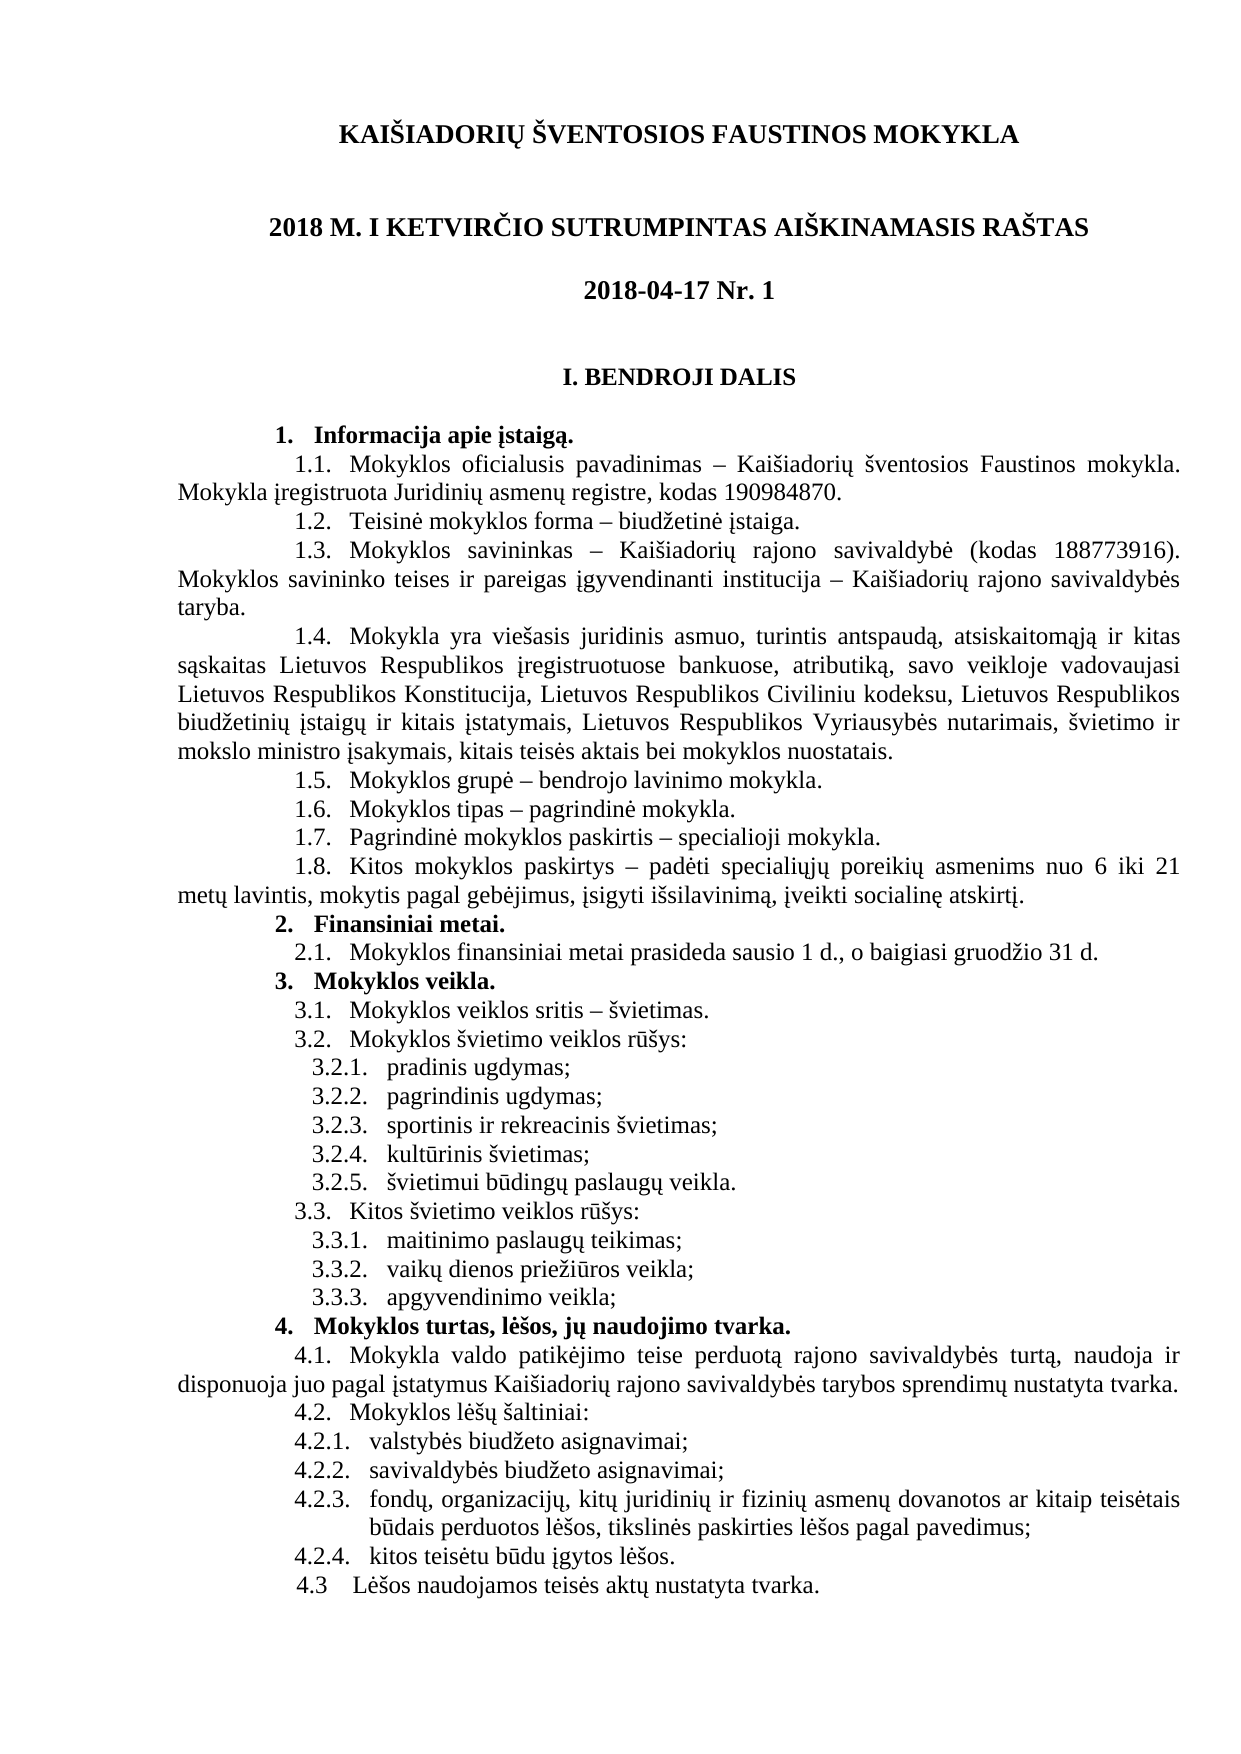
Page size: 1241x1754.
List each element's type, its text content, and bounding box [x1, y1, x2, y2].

list Mokyklos lėšų šaltiniai: [177, 1397, 1181, 1426]
list Kitos mokyklos paskirtys – padėti specialiųjų poreikių asmenims nuo 6 iki 21 metų lavintis, mokytis pagal gebėjimus, įsigyti išsilavinimą, įveikti socialinę atskirtį. [177, 851, 1181, 909]
list maitinimo paslaugų teikimas; [177, 1225, 1181, 1254]
list kultūrinis švietimas; [177, 1139, 1181, 1167]
list Pagrindinė mokyklos paskirtis – specialioji mokykla. [177, 822, 1181, 851]
list fondų, organizacijų, kitų juridinių ir fizinių asmenų dovanotos ar kitaip teisėtais būdais perduotos lėšos, tikslinės paskirties lėšos pagal pavedimus; [294, 1484, 1181, 1541]
list Mokyklos oficialusis pavadinimas – Kaišiadorių šventosios Faustinos mokykla. Mokykla įregistruota Juridinių asmenų registre, kodas 190984870. [177, 449, 1181, 506]
text 2018 M. I KETVIRČIO SUTRUMPINTAS AIŠKINAMASIS RAŠTAS [177, 212, 1181, 243]
list kitos teisėtu būdu įgytos lėšos. [294, 1541, 1181, 1570]
list Finansiniai metai. [177, 909, 1181, 937]
list savivaldybės biudžeto asignavimai; [294, 1455, 1181, 1484]
list švietimui būdingų paslaugų veikla. [177, 1167, 1181, 1196]
list pagrindinis ugdymas; [177, 1081, 1181, 1110]
list Mokyklos savininkas – Kaišiadorių rajono savivaldybė (kodas 188773916). Mokyklos savininko teises ir pareigas įgyvendinanti institucija – Kaišiadorių rajono savivaldybės taryba. [177, 535, 1181, 621]
list apgyvendinimo veikla; [177, 1282, 1181, 1311]
list Informacija apie įstaigą. [177, 420, 1181, 449]
list Mokykla yra viešasis juridinis asmuo, turintis antspaudą, atsiskaitomąją ir kitas sąskaitas Lietuvos Respublikos įregistruotuose bankuose, atributiką, savo veikloje vadovaujasi Lietuvos Respublikos Konstitucija, Lietuvos Respublikos Civiliniu kodeksu, Lietuvos Respublikos biudžetinių įstaigų ir kitais įstatymais, Lietuvos Respublikos Vyriausybės nutarimais, švietimo ir mokslo ministro įsakymais, kitais teisės aktais bei mokyklos nuostatais. [177, 621, 1181, 765]
list Mokyklos veikla. [177, 966, 1181, 995]
list Mokyklos švietimo veiklos rūšys: [177, 1024, 1181, 1052]
list Kitos švietimo veiklos rūšys: [177, 1196, 1181, 1225]
list pradinis ugdymas; [177, 1052, 1181, 1081]
list vaikų dienos priežiūros veikla; [177, 1254, 1181, 1282]
text 2018-04-17 Nr. 1 [177, 274, 1181, 305]
text KAIŠIADORIŲ ŠVENTOSIOS FAUSTINOS MOKYKLA [177, 118, 1181, 149]
list Mokyklos finansiniai metai prasideda sausio 1 d., o baigiasi gruodžio 31 d. [177, 937, 1181, 966]
list valstybės biudžeto asignavimai; [294, 1426, 1181, 1455]
list Lėšos naudojamos teisės aktų nustatyta tvarka. [296, 1570, 1181, 1599]
list sportinis ir rekreacinis švietimas; [177, 1110, 1181, 1139]
list Mokyklos veiklos sritis – švietimas. [177, 995, 1181, 1024]
list Teisinė mokyklos forma – biudžetinė įstaiga. [177, 506, 1181, 535]
list Mokyklos tipas – pagrindinė mokykla. [177, 794, 1181, 822]
text I. BENDROJI DALIS [177, 362, 1181, 391]
list Mokyklos turtas, lėšos, jų naudojimo tvarka. [177, 1311, 1181, 1340]
list Mokykla valdo patikėjimo teise perduotą rajono savivaldybės turtą, naudoja ir disponuoja juo pagal įstatymus Kaišiadorių rajono savivaldybės tarybos sprendimų nustatyta tvarka. [177, 1340, 1181, 1397]
list Mokyklos grupė – bendrojo lavinimo mokykla. [177, 765, 1181, 794]
